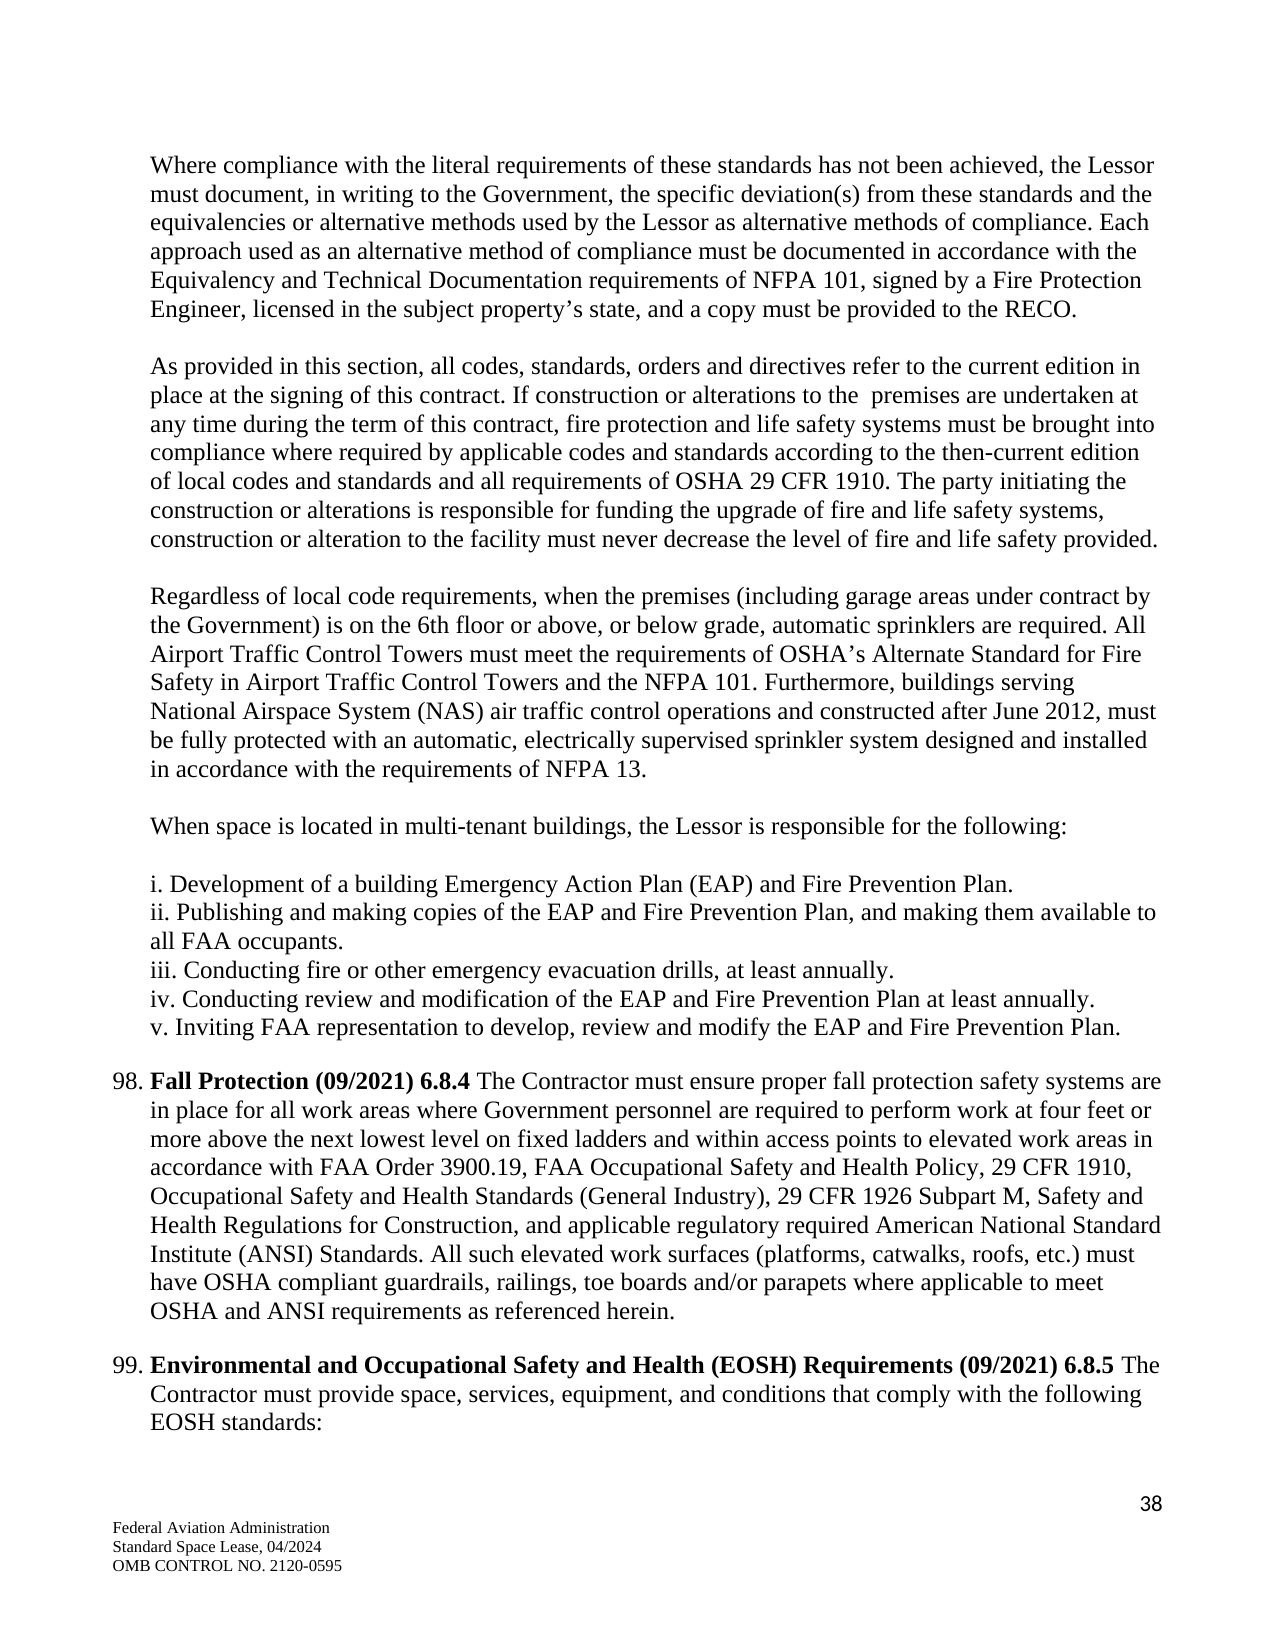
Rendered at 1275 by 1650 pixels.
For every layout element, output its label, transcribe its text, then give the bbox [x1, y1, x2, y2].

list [112, 150, 1162, 1041]
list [112, 1350, 1162, 1465]
list Fall Protection (09/2021) 6.8.4 This clause is required in all standard space leases and antenna and equipment space leases. Changes must be approved by the appropriate FAA environmental representative. The Contractor must ensure proper fall protection safety systems are in place for all work areas where Government personnel are required to perform work at four feet or more above the next lowest level on fixed ladders and within access points to elevated work areas in accordance with FAA Order 3900.19, FAA Occupational Safety and Health Policy, 29 CFR 1910, Occupational Safety and Health Standards (General Industry), 29 CFR 1926 Subpart M, Safety and Health Regulations for Construction, and applicable regulatory required American National Standard Institute (ANSI) Standards. All such elevated work surfaces (platforms, catwalks, roofs, etc.) must have OSHA compliant guardrails, railings, toe boards and/or parapets where applicable to meet OSHA and ANSI requirements as referenced herein. [112, 1066, 1162, 1325]
